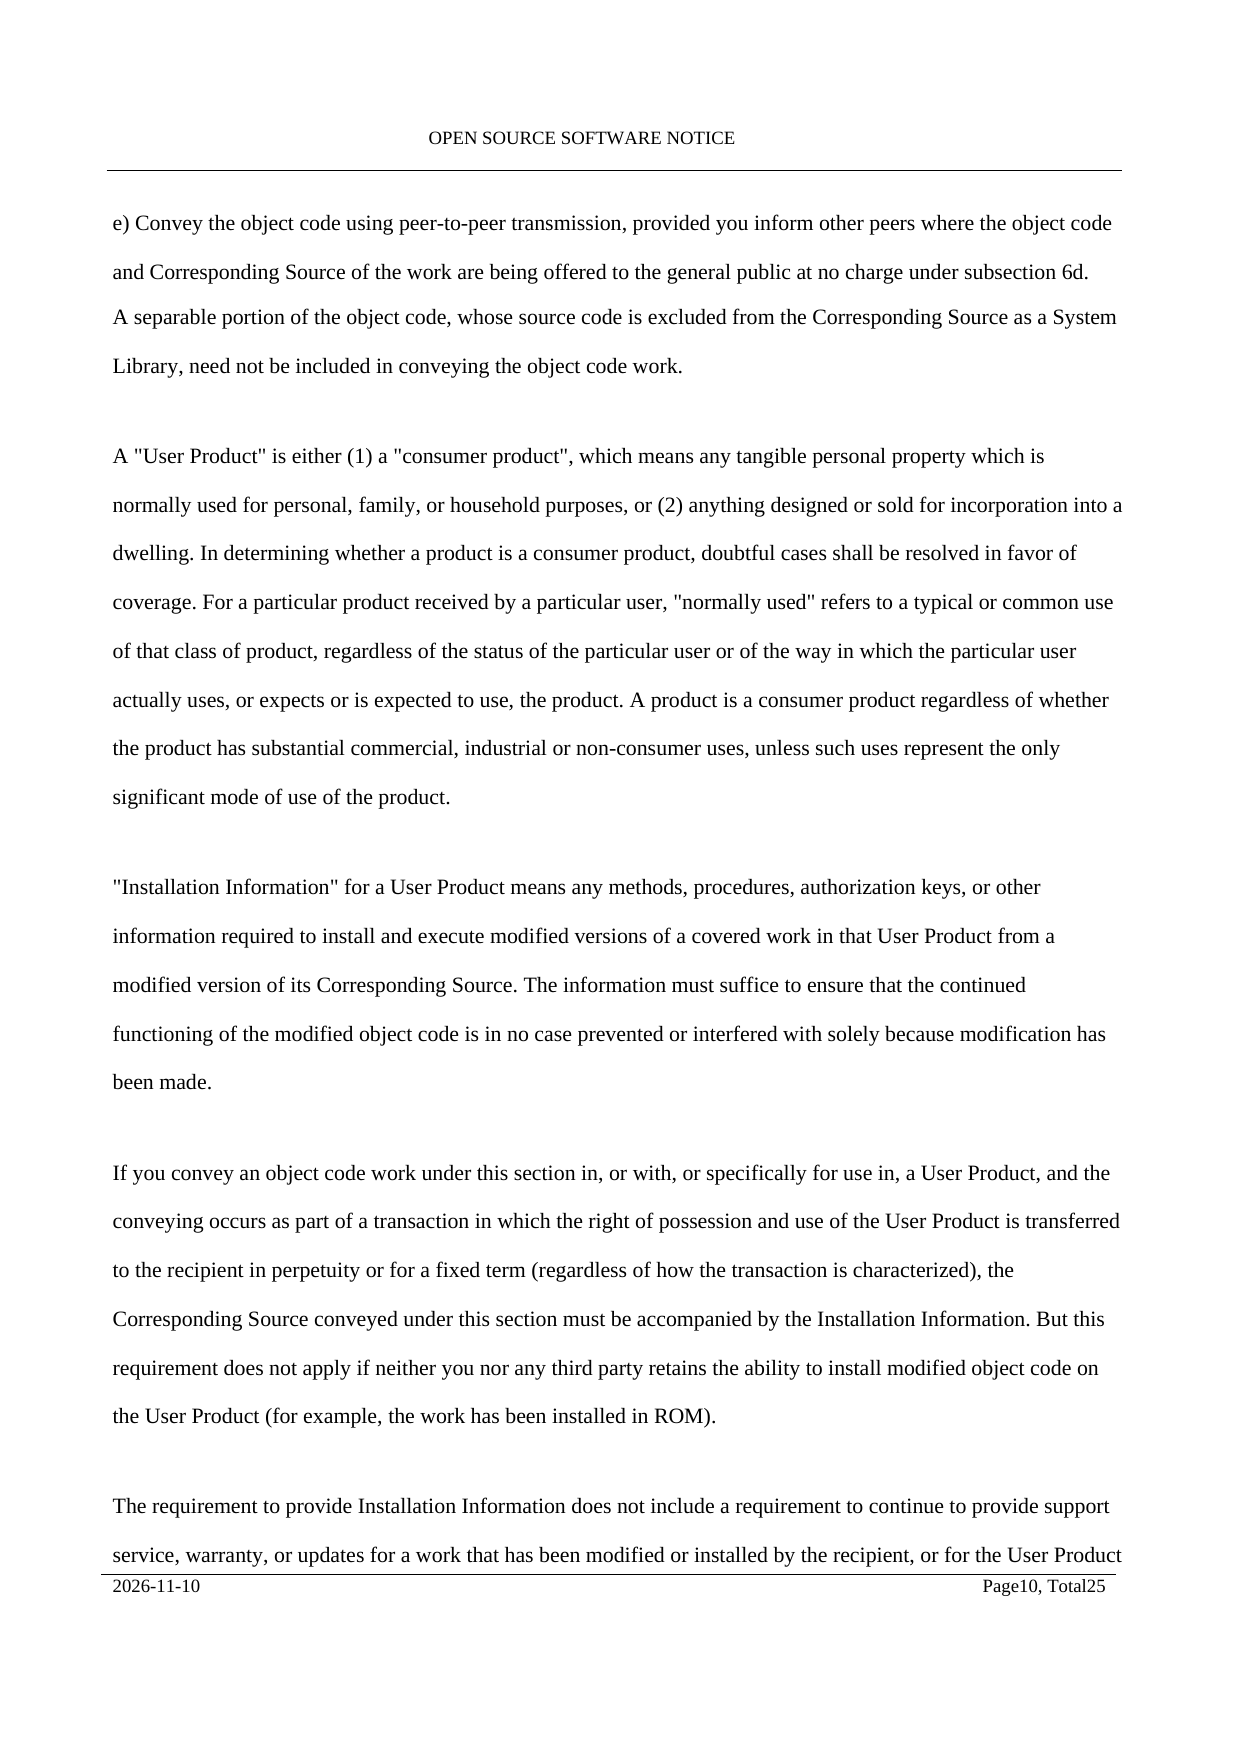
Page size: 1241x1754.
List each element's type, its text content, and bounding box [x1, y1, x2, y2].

text A "User Product" is either (1) a "consumer product", which means any tangible personal property which is normally used for personal, family, or household purposes, or (2) anything designed or sold for incorporation into a dwelling. In determining whether a product is a consumer product, doubtful cases shall be resolved in favor of coverage. For a particular product received by a particular user, "normally used" refers to a typical or common use of that class of product, regardless of the status of the particular user or of the way in which the particular user actually uses, or expects or is expected to use, the product. A product is a consumer product regardless of whether the product has substantial commercial, industrial or non-consumer uses, unless such uses represent the only significant mode of use of the product. [112, 439, 1128, 813]
text A separable portion of the object code, whose source code is excluded from the Corresponding Source as a System Library, need not be included in conveying the object code work. [112, 300, 1128, 381]
text If you convey an object code work under this section in, or with, or specifically for use in, a User Product, and the conveying occurs as part of a transaction in which the right of possession and use of the User Product is transferred to the recipient in perpetuity or for a fixed term (regardless of how the transaction is characterized), the Corresponding Source conveyed under this section must be accompanied by the Installation Information. But this requirement does not apply if neither you nor any third party retains the ability to install modified object code on the User Product (for example, the work has been installed in ROM). [112, 1156, 1128, 1432]
text e) Convey the object code using peer-to-peer transmission, provided you inform other peers where the object code and Corresponding Source of the work are being offered to the general public at no charge under subsection 6d. [112, 206, 1128, 288]
text "Installation Information" for a User Product means any methods, procedures, authorization keys, or other information required to install and execute modified versions of a covered work in that User Product from a modified version of its Corresponding Source. The information must suffice to ensure that the continued functioning of the modified object code is in no case prevented or interfered with solely because modification has been made. [112, 871, 1128, 1098]
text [112, 1490, 1128, 1571]
